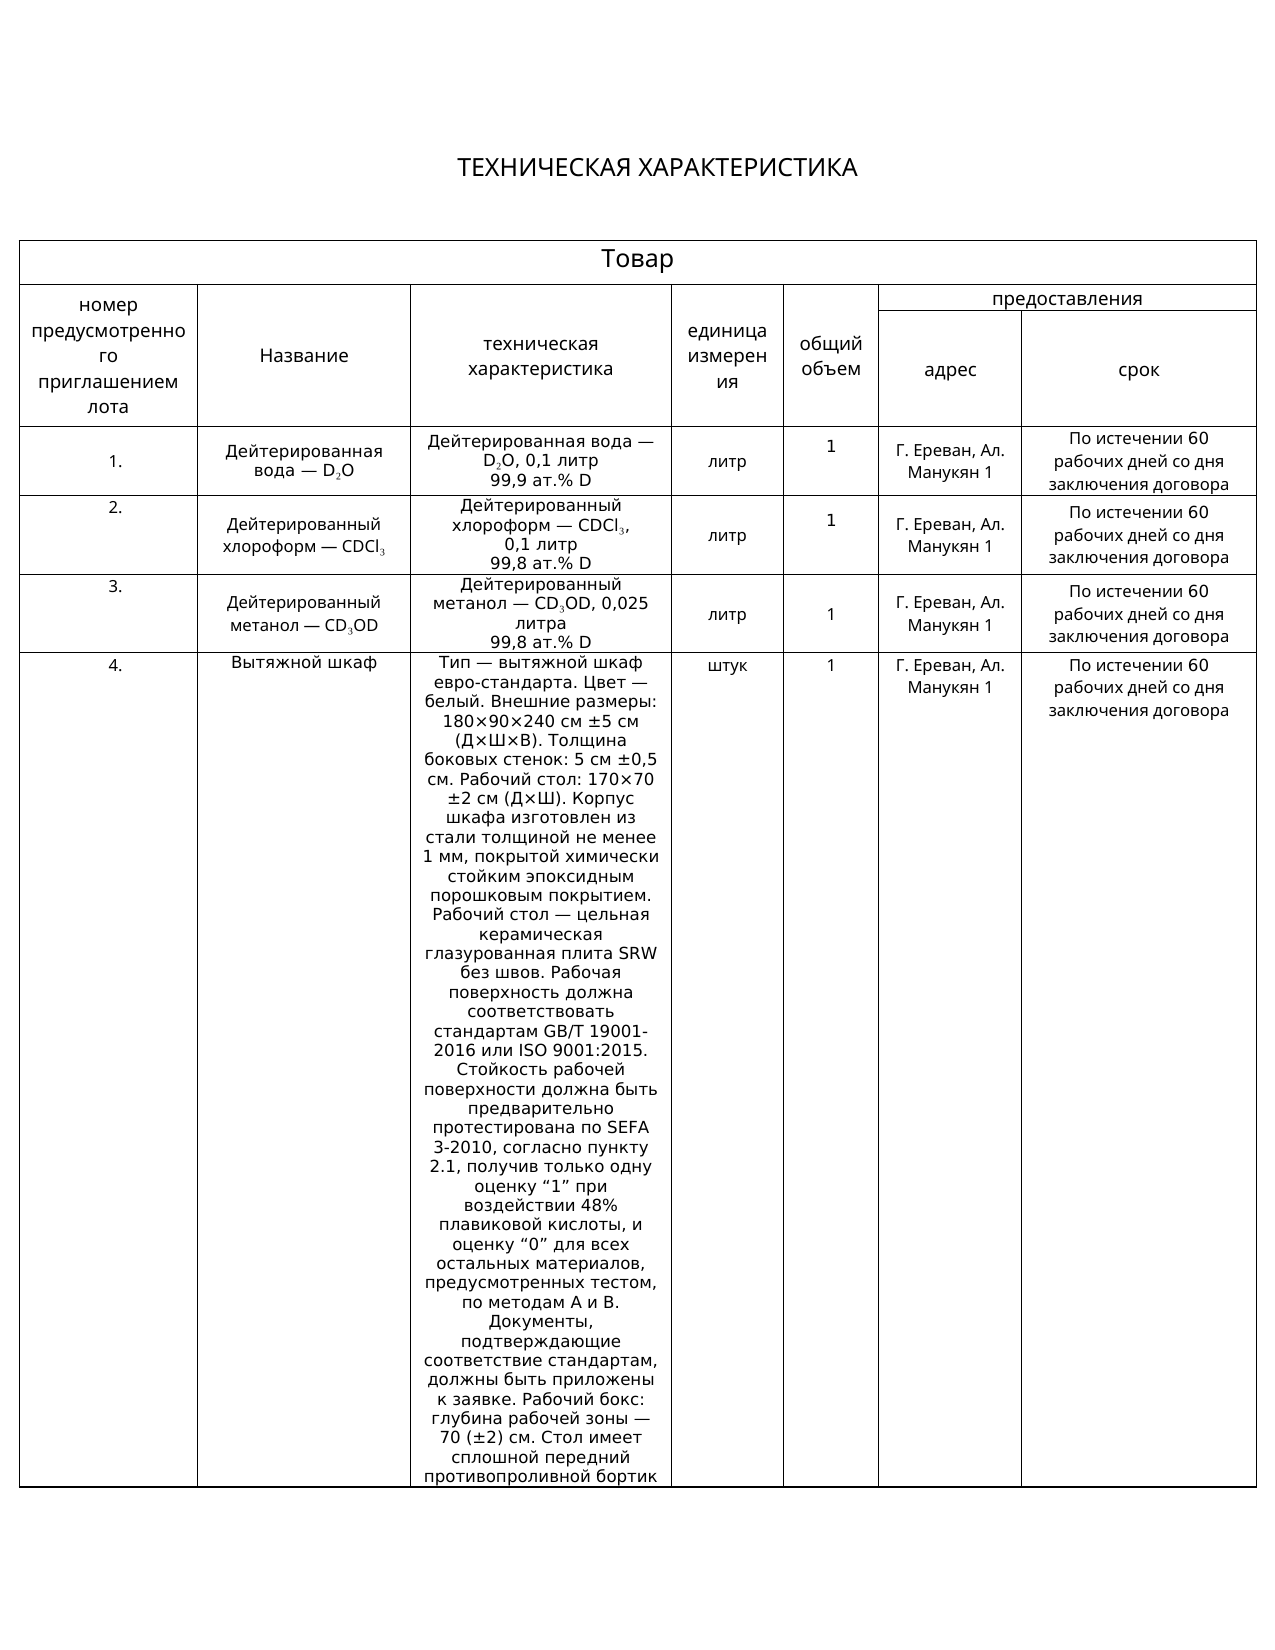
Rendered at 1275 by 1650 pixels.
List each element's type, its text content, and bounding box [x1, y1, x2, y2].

table_cell Дейтерированная вода — D₂O [198, 427, 410, 495]
table_cell общий объем [784, 285, 878, 426]
table_cell предоставления [879, 285, 1256, 310]
text ТЕХНИЧЕСКАЯ ХАРАКТЕРИСТИКА [150, 150, 1165, 184]
table_cell Дейтерированный метанол — CD₃OD, 0,025 литра 99,8 ат.% D [411, 575, 671, 652]
table_cell штук [672, 653, 783, 1486]
table_cell Дейтерированный метанол — CD₃OD [198, 575, 410, 652]
table_cell литр [672, 427, 783, 495]
table_cell Г. Ереван, Ал. Манукян 1 [879, 496, 1021, 574]
table_cell адрес [879, 311, 1021, 426]
table_cell [20, 575, 197, 652]
table_cell [20, 427, 197, 495]
table_cell Г. Ереван, Ал. Манукян 1 [879, 575, 1021, 652]
table_cell Г. Ереван, Ал. Манукян 1 [879, 427, 1021, 495]
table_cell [411, 653, 671, 1486]
table_cell номер предусмотренного приглашением лота [20, 285, 197, 426]
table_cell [1022, 653, 1256, 1486]
table_cell [20, 496, 197, 574]
table_header Товар [20, 241, 1256, 284]
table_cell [879, 653, 1021, 1486]
table_cell Дейтерированный хлороформ — CDCl₃ [198, 496, 410, 574]
table_cell литр [672, 575, 783, 652]
table_cell 1 [784, 653, 878, 1486]
table_cell Дейтерированный хлороформ — CDCl₃, 0,1 литр 99,8 ат.% D [411, 496, 671, 574]
table_cell срок [1022, 311, 1256, 426]
table_cell Название [198, 285, 410, 426]
table_cell По истечении 60 рабочих дней со дня заключения договора [1022, 575, 1256, 652]
table_cell Вытяжной шкаф [198, 653, 410, 1486]
table_cell литр [672, 496, 783, 574]
table_cell 1 [784, 427, 878, 495]
table_cell техническая характеристика [411, 285, 671, 426]
table_cell 1 [784, 496, 878, 574]
table_cell Дейтерированная вода — D₂O, 0,1 литр 99,9 ат.% D [411, 427, 671, 495]
table_cell По истечении 60 рабочих дней со дня заключения договора [1022, 496, 1256, 574]
table_cell 1 [784, 575, 878, 652]
table_cell [20, 653, 197, 1486]
table_cell единица измерения [672, 285, 783, 426]
table_cell По истечении 60 рабочих дней со дня заключения договора [1022, 427, 1256, 495]
